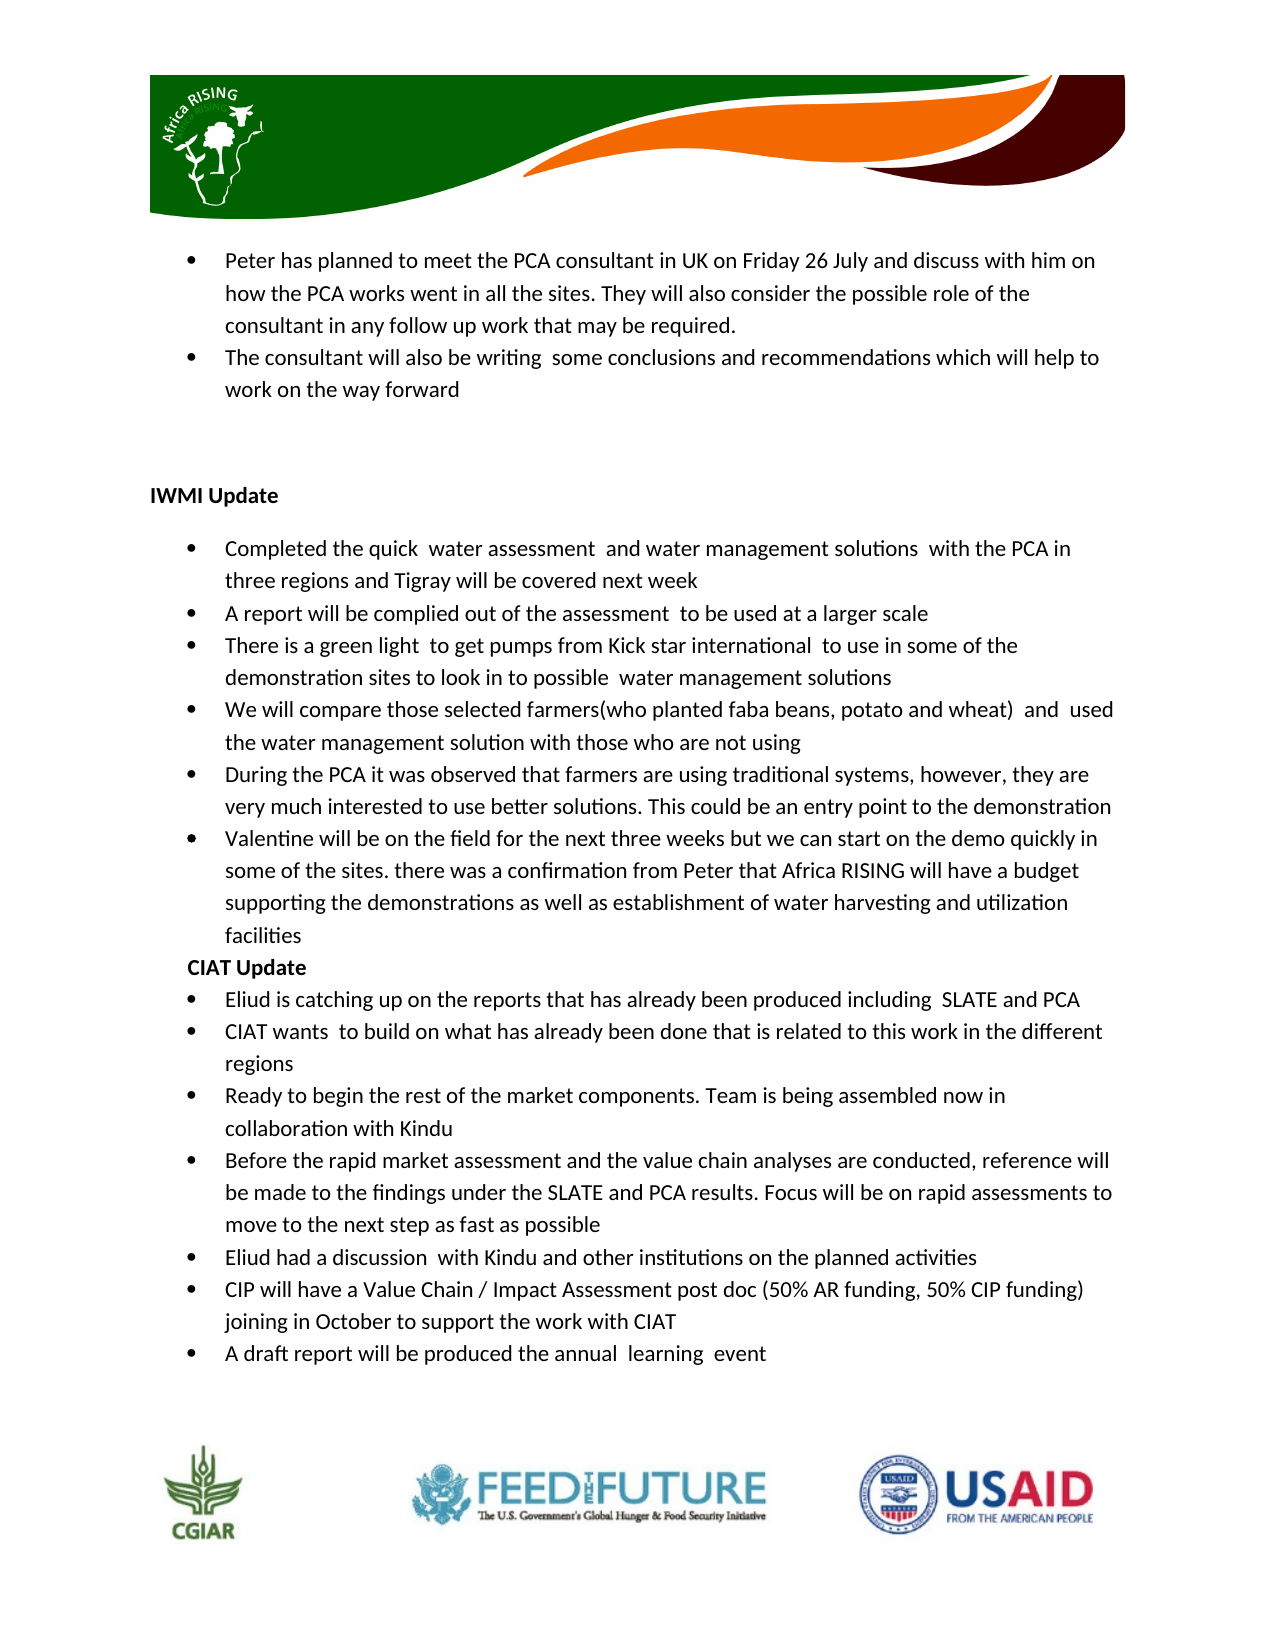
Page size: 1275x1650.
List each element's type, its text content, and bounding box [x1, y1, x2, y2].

list CIAT Update [187, 953, 1125, 981]
list Ready to begin the rest of the market components. Team is being assembled now in collaboration with Kindu [187, 1082, 1125, 1142]
list There is a green light to get pumps from Kick star international to use in some of the demonstration sites to look in to possible water management solutions [187, 631, 1125, 691]
list We will compare those selected farmers(who planted faba beans, potato and wheat) and used the water management solution with those who are not using [187, 695, 1125, 756]
list Peter has planned to meet the PCA consultant in UK on Friday 26 July and discuss with him on how the PCA works went in all the sites. They will also consider the possible role of the consultant in any follow up work that may be required. [187, 247, 1125, 339]
list Eliud is catching up on the reports that has already been produced including SLATE and PCA [187, 985, 1125, 1013]
list Valentine will be on the field for the next three weeks but we can start on the demo quickly in some of the sites. there was a confirmation from Peter that Africa RISING will have a budget supporting the demonstrations as well as establishment of water harvesting and utilization facilities [187, 824, 1125, 949]
list During the PCA it was observed that farmers are using traditional systems, however, they are very much interested to use better solutions. This could be an entry point to the demonstration [187, 760, 1125, 820]
list A draft report will be produced the annual learning event [187, 1339, 1125, 1367]
list A report will be complied out of the assessment to be used at a larger scale [187, 599, 1125, 627]
text IWMI Update [150, 481, 1125, 509]
list Eliud had a discussion with Kindu and other institutions on the planned activities [187, 1243, 1125, 1271]
picture [150, 1443, 1093, 1547]
list The consultant will also be writing some conclusions and recommendations which will help to work on the way forward [187, 343, 1125, 403]
list Before the rapid market assessment and the value chain analyses are conducted, reference will be made to the findings under the SLATE and PCA results. Focus will be on rapid assessments to move to the next step as fast as possible [187, 1146, 1125, 1238]
list CIP will have a Value Chain / Impact Assessment post doc (50% AR funding, 50% CIP funding) joining in October to support the work with CIAT [187, 1275, 1125, 1335]
list Completed the quick water assessment and water management solutions with the PCA in three regions and Tigray will be covered next week [187, 534, 1125, 595]
list CIAT wants to build on what has already been done that is related to this work in the different regions [187, 1017, 1125, 1077]
picture [150, 75, 1125, 219]
